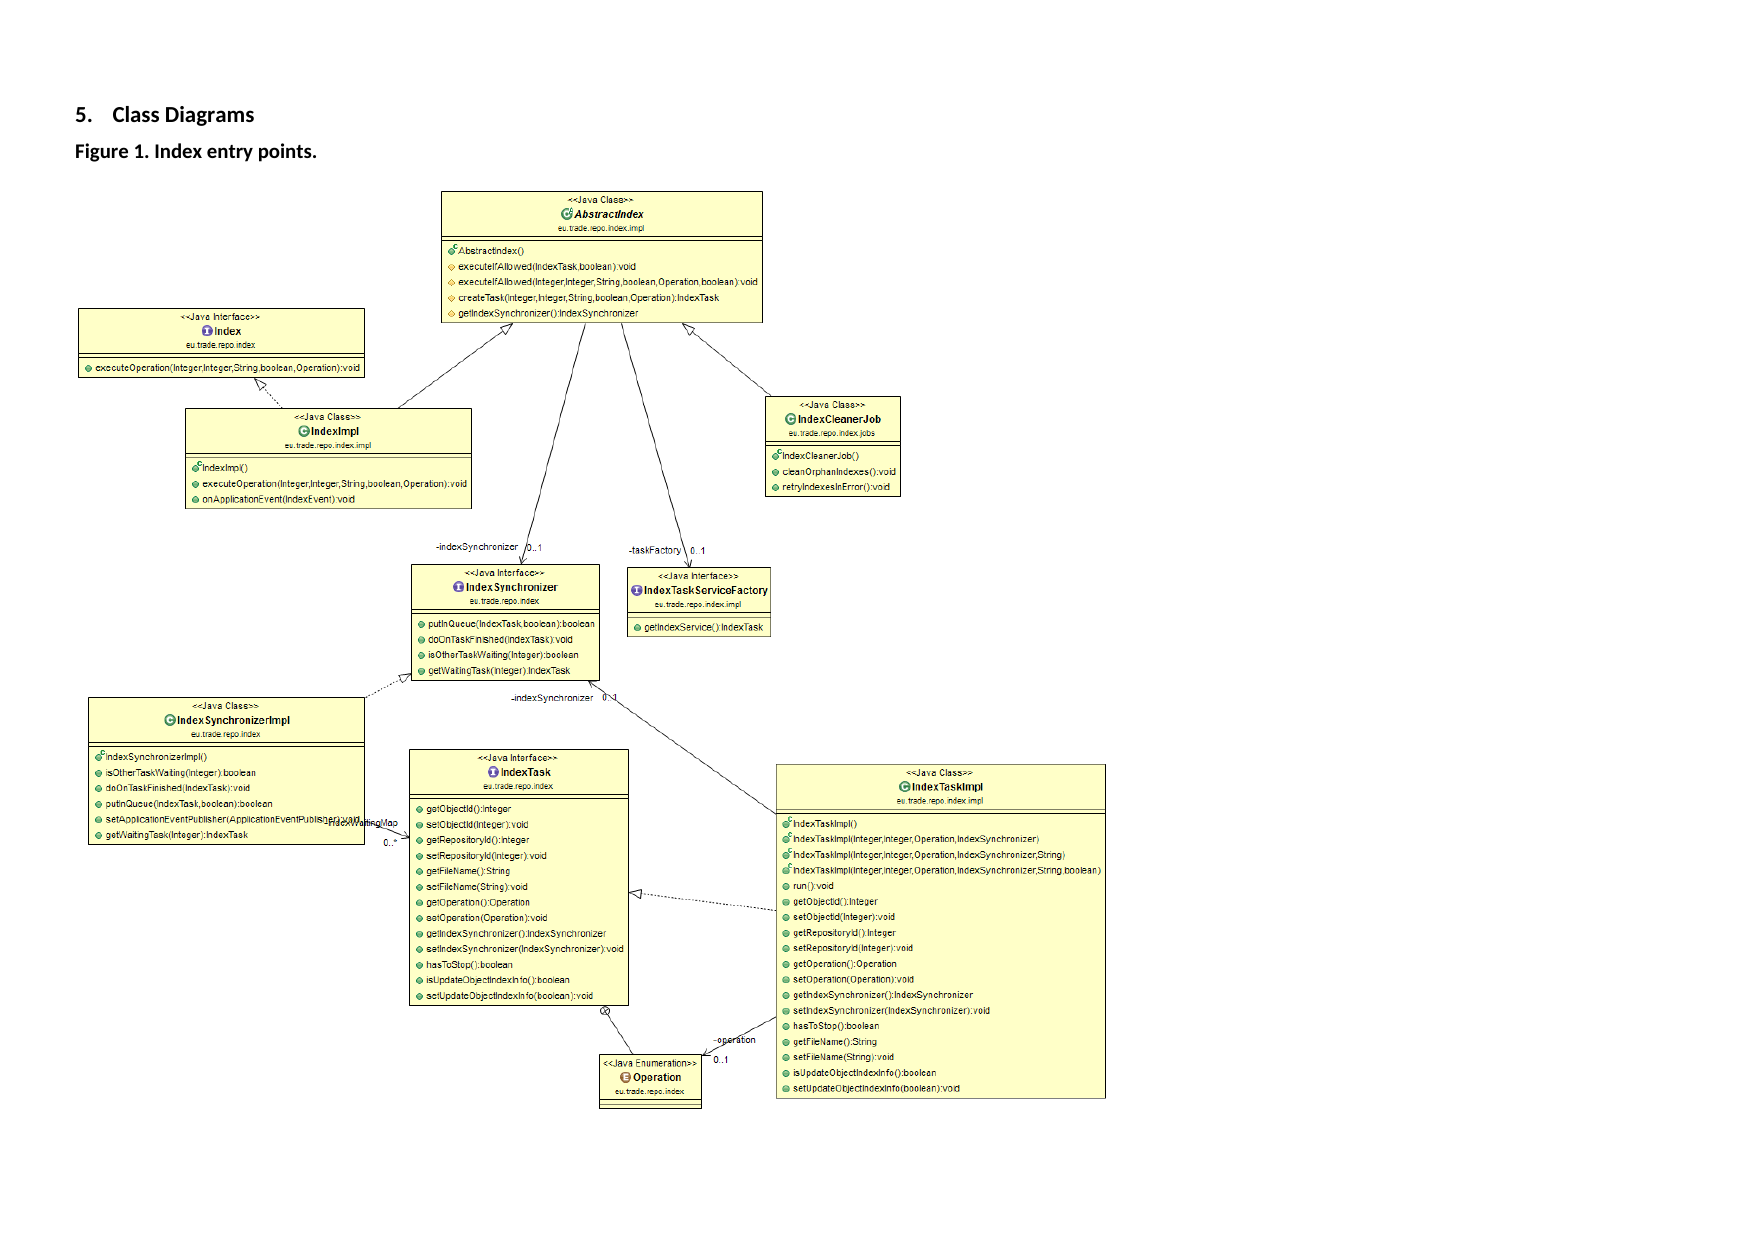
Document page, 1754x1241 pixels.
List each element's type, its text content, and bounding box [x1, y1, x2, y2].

subtitle Class Diagrams [75, 100, 1679, 128]
picture [75, 188, 1108, 1111]
text Figure 1. Index entry points. [75, 138, 1679, 164]
